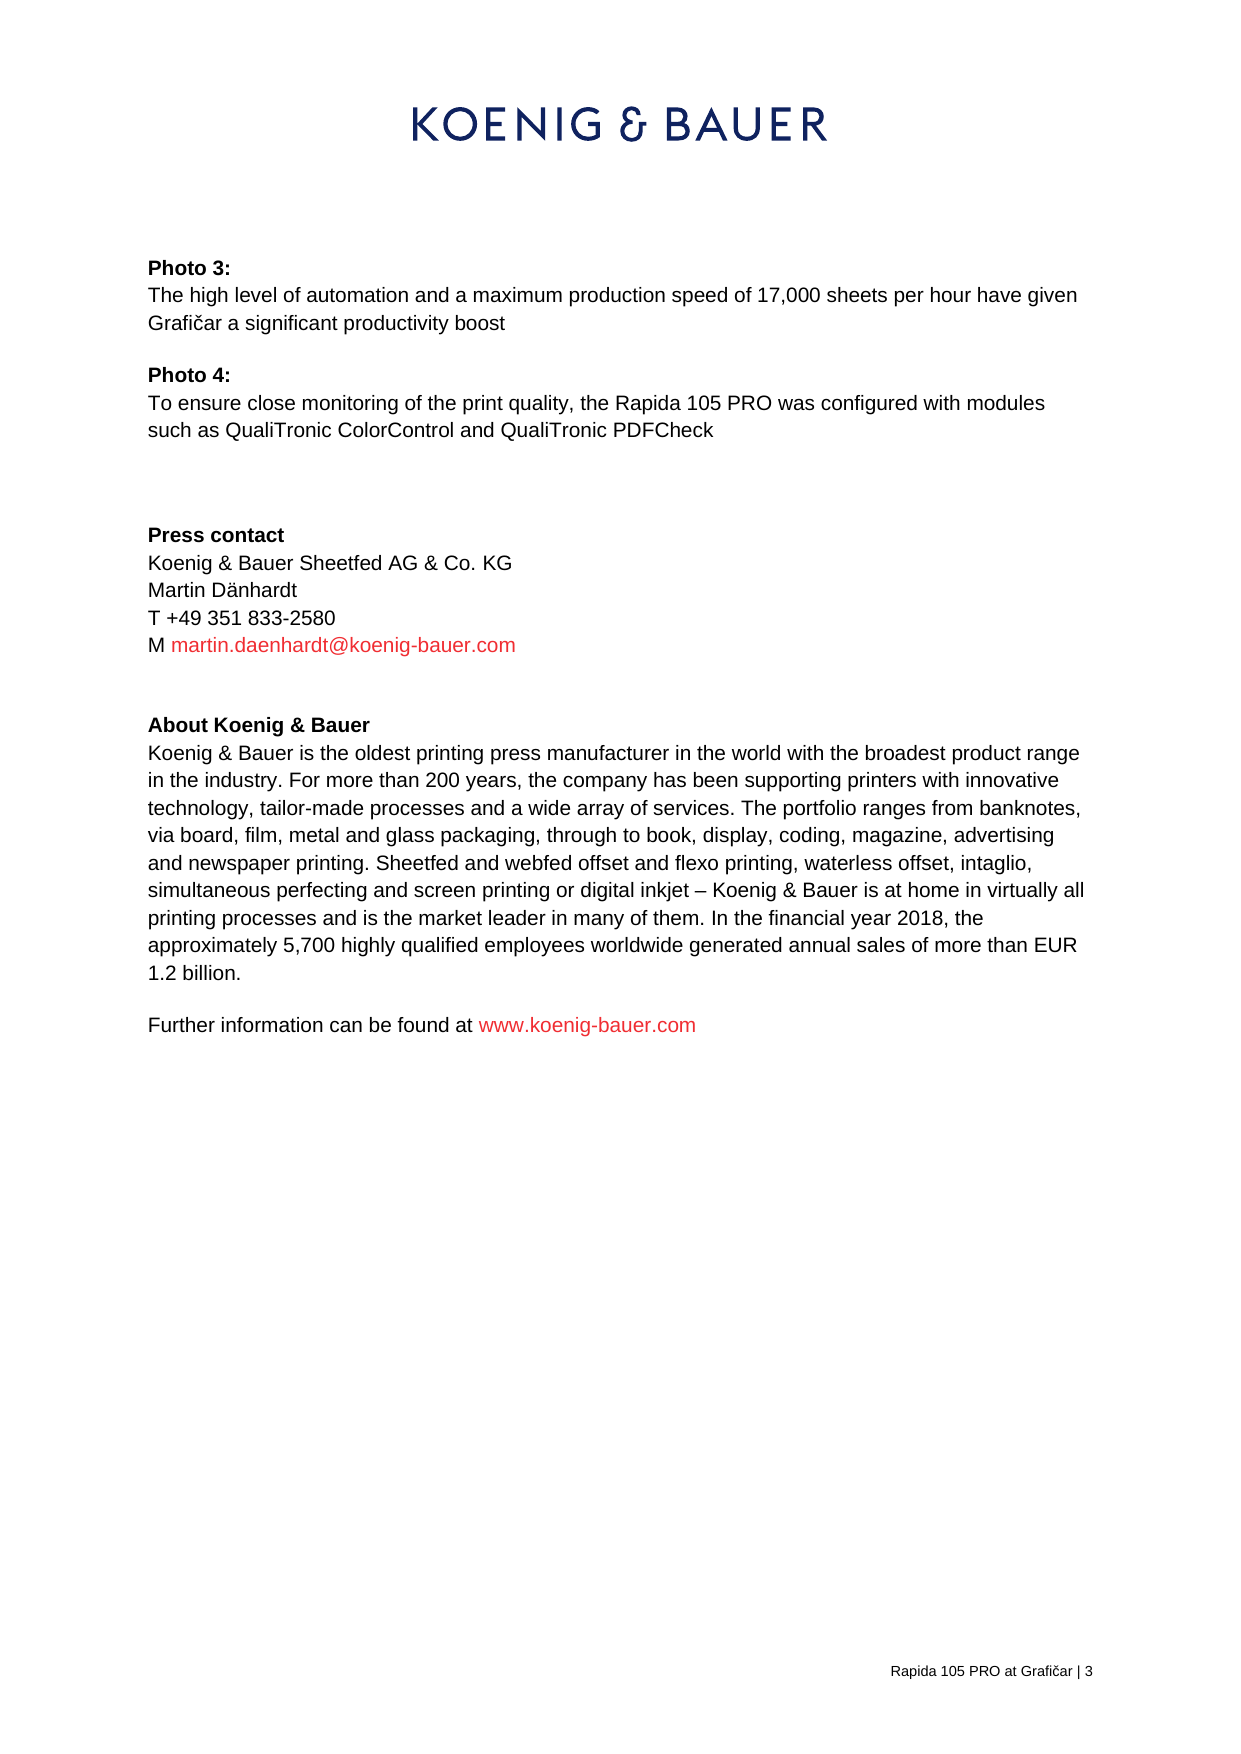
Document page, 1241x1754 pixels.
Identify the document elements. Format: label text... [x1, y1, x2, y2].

subtitle About Koenig & Bauer [148, 713, 1092, 737]
text Press contact Koenig & Bauer Sheetfed AG & Co. KG Martin Dänhardt T +49 351 833-2580 M martin.daenhardt@koenig-bauer.com [148, 523, 1092, 657]
subtitle Photo 3: [148, 256, 1092, 279]
text To ensure close monitoring of the print quality, the Rapida 105 PRO was configured with modules such as QualiTronic ColorControl and QualiTronic PDFCheck [148, 391, 1092, 442]
text The high level of automation and a maximum production speed of 17,000 sheets per hour have given Grafičar a significant productivity boost [148, 283, 1092, 334]
text Further information can be found at www.koenig-bauer.com [148, 1013, 1092, 1037]
text Koenig & Bauer is the oldest printing press manufacturer in the world with the broadest product range in the industry. For more than 200 years, the company has been supporting printers with innovative technology, tailor-made processes and a wide array of services. The portfolio ranges from banknotes, via board, film, metal and glass packaging, through to book, display, coding, magazine, advertising and newspaper printing. Sheetfed and webfed offset and flexo printing, waterless offset, intaglio, simultaneous perfecting and screen printing or digital inkjet – Koenig & Bauer is at home in virtually all printing processes and is the market leader in many of them. In the financial year 2018, the approximately 5,700 highly qualified employees worldwide generated annual sales of more than EUR 1.2 billion. [148, 741, 1092, 984]
subtitle Photo 4: [148, 363, 1092, 387]
